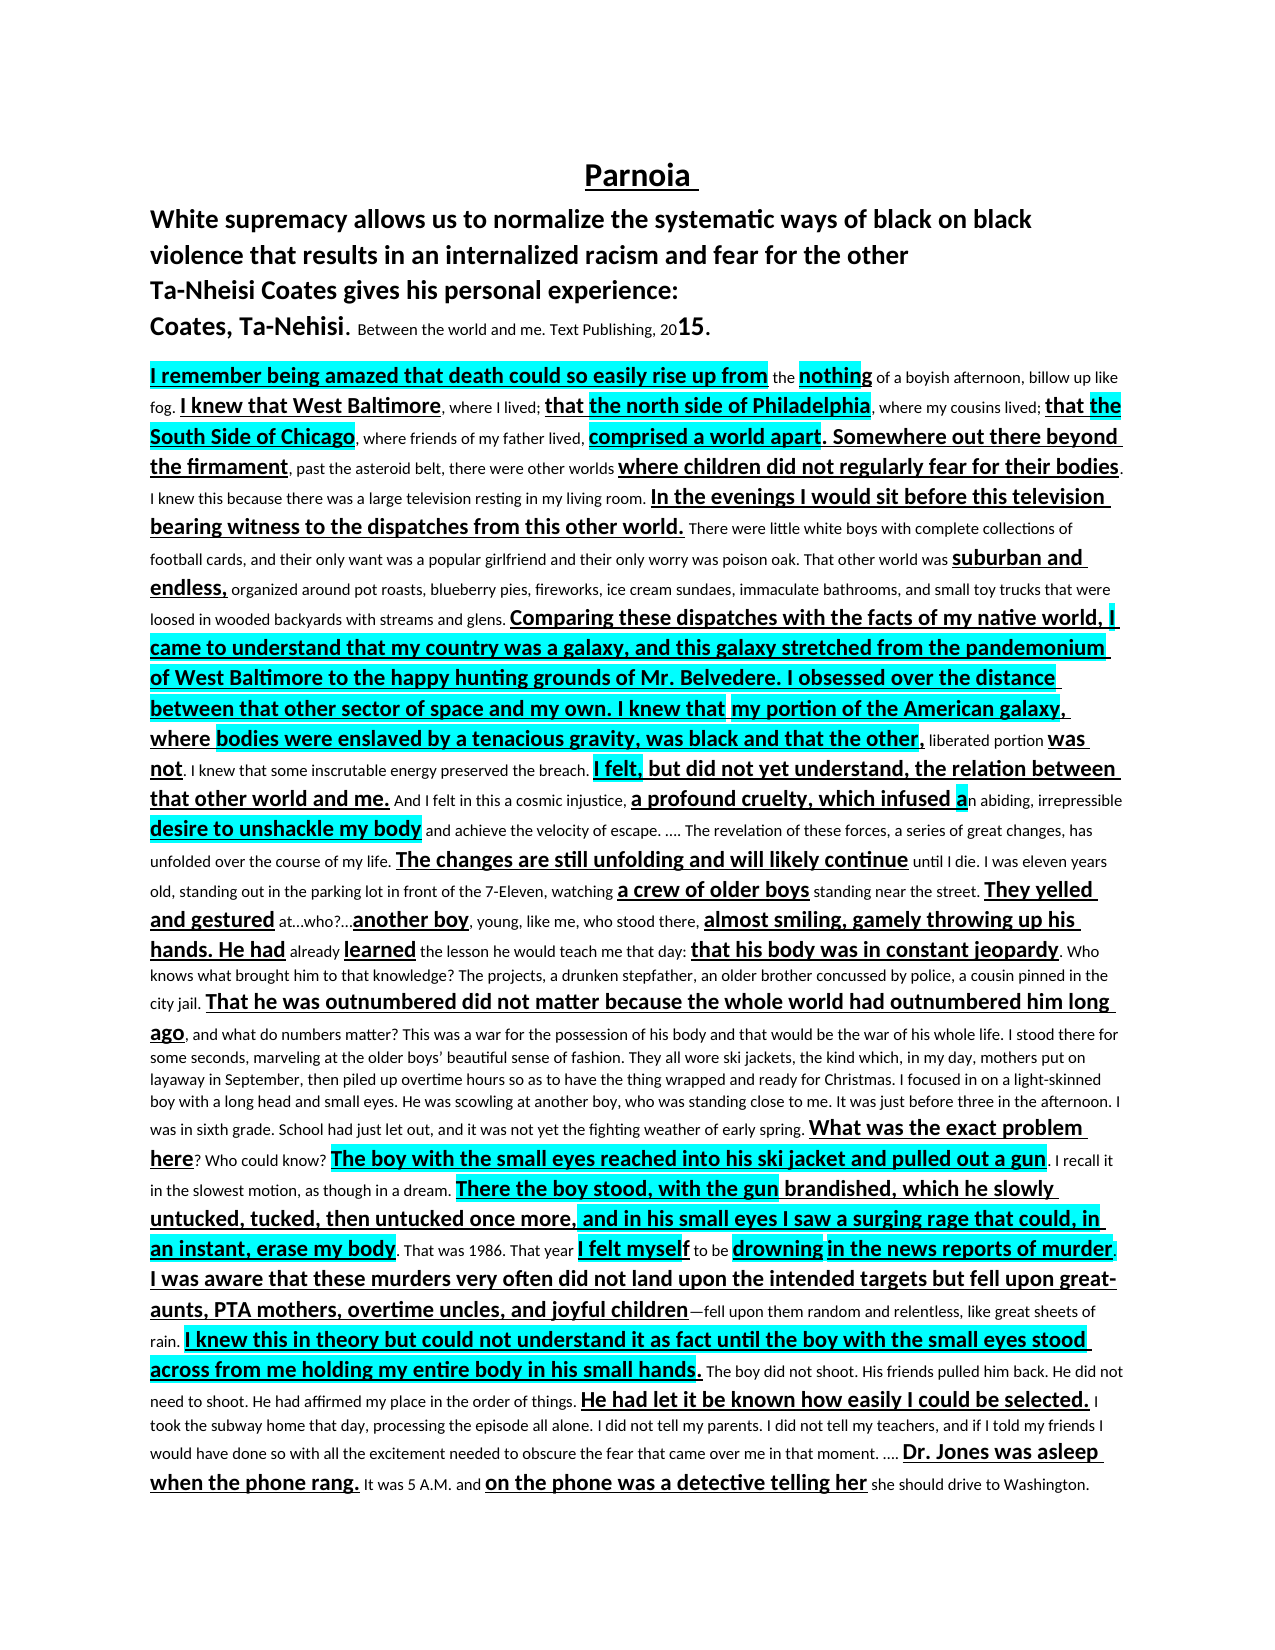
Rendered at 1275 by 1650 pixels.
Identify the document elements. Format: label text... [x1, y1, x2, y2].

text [150, 361, 1125, 1496]
text Coates, Ta-Nehisi. Between the world and me. Text Publishing, 2015. [150, 309, 1125, 342]
subtitle Parnoia [150, 154, 1125, 195]
subtitle White supremacy allows us to normalize the systematic ways of black on black violence that results in an internalized racism and fear for the other Ta-Nheisi Coates gives his personal experience: [150, 202, 1125, 307]
